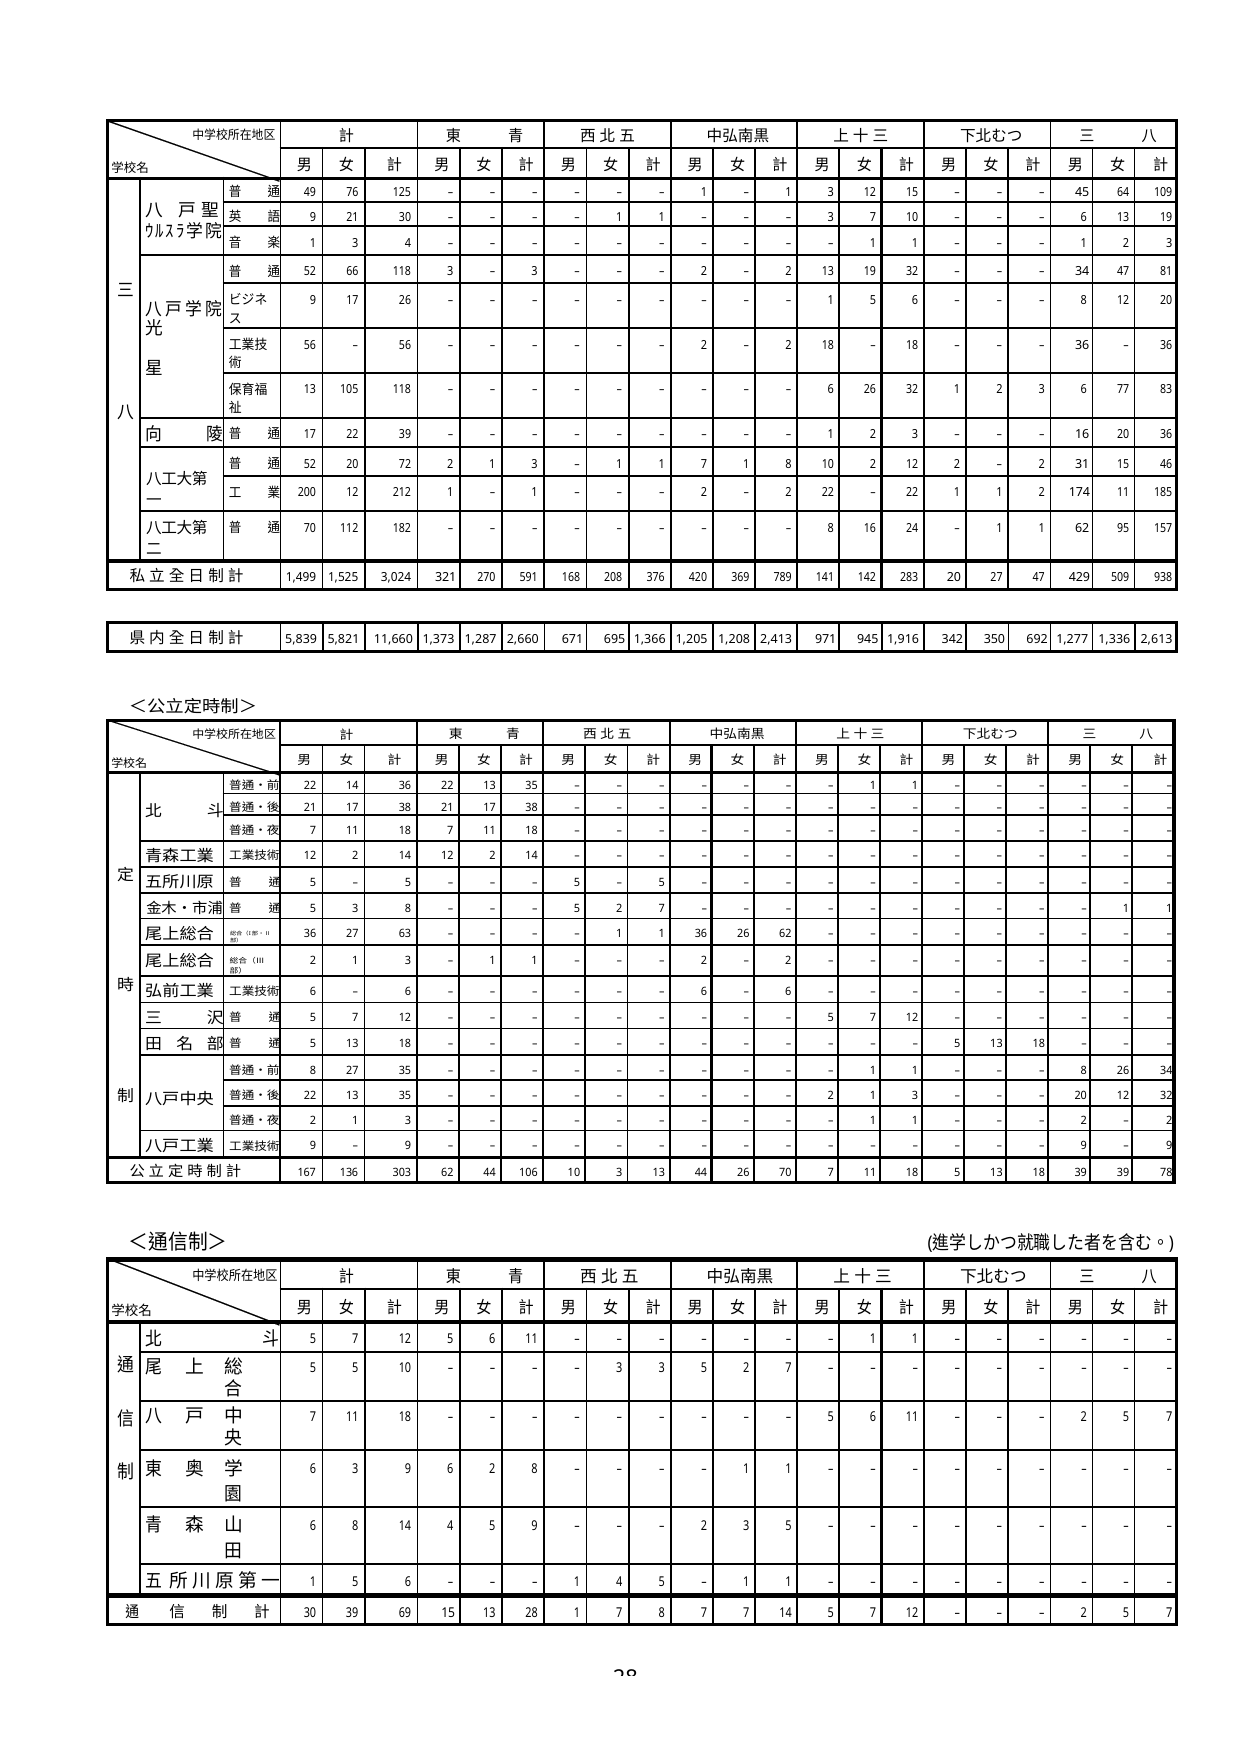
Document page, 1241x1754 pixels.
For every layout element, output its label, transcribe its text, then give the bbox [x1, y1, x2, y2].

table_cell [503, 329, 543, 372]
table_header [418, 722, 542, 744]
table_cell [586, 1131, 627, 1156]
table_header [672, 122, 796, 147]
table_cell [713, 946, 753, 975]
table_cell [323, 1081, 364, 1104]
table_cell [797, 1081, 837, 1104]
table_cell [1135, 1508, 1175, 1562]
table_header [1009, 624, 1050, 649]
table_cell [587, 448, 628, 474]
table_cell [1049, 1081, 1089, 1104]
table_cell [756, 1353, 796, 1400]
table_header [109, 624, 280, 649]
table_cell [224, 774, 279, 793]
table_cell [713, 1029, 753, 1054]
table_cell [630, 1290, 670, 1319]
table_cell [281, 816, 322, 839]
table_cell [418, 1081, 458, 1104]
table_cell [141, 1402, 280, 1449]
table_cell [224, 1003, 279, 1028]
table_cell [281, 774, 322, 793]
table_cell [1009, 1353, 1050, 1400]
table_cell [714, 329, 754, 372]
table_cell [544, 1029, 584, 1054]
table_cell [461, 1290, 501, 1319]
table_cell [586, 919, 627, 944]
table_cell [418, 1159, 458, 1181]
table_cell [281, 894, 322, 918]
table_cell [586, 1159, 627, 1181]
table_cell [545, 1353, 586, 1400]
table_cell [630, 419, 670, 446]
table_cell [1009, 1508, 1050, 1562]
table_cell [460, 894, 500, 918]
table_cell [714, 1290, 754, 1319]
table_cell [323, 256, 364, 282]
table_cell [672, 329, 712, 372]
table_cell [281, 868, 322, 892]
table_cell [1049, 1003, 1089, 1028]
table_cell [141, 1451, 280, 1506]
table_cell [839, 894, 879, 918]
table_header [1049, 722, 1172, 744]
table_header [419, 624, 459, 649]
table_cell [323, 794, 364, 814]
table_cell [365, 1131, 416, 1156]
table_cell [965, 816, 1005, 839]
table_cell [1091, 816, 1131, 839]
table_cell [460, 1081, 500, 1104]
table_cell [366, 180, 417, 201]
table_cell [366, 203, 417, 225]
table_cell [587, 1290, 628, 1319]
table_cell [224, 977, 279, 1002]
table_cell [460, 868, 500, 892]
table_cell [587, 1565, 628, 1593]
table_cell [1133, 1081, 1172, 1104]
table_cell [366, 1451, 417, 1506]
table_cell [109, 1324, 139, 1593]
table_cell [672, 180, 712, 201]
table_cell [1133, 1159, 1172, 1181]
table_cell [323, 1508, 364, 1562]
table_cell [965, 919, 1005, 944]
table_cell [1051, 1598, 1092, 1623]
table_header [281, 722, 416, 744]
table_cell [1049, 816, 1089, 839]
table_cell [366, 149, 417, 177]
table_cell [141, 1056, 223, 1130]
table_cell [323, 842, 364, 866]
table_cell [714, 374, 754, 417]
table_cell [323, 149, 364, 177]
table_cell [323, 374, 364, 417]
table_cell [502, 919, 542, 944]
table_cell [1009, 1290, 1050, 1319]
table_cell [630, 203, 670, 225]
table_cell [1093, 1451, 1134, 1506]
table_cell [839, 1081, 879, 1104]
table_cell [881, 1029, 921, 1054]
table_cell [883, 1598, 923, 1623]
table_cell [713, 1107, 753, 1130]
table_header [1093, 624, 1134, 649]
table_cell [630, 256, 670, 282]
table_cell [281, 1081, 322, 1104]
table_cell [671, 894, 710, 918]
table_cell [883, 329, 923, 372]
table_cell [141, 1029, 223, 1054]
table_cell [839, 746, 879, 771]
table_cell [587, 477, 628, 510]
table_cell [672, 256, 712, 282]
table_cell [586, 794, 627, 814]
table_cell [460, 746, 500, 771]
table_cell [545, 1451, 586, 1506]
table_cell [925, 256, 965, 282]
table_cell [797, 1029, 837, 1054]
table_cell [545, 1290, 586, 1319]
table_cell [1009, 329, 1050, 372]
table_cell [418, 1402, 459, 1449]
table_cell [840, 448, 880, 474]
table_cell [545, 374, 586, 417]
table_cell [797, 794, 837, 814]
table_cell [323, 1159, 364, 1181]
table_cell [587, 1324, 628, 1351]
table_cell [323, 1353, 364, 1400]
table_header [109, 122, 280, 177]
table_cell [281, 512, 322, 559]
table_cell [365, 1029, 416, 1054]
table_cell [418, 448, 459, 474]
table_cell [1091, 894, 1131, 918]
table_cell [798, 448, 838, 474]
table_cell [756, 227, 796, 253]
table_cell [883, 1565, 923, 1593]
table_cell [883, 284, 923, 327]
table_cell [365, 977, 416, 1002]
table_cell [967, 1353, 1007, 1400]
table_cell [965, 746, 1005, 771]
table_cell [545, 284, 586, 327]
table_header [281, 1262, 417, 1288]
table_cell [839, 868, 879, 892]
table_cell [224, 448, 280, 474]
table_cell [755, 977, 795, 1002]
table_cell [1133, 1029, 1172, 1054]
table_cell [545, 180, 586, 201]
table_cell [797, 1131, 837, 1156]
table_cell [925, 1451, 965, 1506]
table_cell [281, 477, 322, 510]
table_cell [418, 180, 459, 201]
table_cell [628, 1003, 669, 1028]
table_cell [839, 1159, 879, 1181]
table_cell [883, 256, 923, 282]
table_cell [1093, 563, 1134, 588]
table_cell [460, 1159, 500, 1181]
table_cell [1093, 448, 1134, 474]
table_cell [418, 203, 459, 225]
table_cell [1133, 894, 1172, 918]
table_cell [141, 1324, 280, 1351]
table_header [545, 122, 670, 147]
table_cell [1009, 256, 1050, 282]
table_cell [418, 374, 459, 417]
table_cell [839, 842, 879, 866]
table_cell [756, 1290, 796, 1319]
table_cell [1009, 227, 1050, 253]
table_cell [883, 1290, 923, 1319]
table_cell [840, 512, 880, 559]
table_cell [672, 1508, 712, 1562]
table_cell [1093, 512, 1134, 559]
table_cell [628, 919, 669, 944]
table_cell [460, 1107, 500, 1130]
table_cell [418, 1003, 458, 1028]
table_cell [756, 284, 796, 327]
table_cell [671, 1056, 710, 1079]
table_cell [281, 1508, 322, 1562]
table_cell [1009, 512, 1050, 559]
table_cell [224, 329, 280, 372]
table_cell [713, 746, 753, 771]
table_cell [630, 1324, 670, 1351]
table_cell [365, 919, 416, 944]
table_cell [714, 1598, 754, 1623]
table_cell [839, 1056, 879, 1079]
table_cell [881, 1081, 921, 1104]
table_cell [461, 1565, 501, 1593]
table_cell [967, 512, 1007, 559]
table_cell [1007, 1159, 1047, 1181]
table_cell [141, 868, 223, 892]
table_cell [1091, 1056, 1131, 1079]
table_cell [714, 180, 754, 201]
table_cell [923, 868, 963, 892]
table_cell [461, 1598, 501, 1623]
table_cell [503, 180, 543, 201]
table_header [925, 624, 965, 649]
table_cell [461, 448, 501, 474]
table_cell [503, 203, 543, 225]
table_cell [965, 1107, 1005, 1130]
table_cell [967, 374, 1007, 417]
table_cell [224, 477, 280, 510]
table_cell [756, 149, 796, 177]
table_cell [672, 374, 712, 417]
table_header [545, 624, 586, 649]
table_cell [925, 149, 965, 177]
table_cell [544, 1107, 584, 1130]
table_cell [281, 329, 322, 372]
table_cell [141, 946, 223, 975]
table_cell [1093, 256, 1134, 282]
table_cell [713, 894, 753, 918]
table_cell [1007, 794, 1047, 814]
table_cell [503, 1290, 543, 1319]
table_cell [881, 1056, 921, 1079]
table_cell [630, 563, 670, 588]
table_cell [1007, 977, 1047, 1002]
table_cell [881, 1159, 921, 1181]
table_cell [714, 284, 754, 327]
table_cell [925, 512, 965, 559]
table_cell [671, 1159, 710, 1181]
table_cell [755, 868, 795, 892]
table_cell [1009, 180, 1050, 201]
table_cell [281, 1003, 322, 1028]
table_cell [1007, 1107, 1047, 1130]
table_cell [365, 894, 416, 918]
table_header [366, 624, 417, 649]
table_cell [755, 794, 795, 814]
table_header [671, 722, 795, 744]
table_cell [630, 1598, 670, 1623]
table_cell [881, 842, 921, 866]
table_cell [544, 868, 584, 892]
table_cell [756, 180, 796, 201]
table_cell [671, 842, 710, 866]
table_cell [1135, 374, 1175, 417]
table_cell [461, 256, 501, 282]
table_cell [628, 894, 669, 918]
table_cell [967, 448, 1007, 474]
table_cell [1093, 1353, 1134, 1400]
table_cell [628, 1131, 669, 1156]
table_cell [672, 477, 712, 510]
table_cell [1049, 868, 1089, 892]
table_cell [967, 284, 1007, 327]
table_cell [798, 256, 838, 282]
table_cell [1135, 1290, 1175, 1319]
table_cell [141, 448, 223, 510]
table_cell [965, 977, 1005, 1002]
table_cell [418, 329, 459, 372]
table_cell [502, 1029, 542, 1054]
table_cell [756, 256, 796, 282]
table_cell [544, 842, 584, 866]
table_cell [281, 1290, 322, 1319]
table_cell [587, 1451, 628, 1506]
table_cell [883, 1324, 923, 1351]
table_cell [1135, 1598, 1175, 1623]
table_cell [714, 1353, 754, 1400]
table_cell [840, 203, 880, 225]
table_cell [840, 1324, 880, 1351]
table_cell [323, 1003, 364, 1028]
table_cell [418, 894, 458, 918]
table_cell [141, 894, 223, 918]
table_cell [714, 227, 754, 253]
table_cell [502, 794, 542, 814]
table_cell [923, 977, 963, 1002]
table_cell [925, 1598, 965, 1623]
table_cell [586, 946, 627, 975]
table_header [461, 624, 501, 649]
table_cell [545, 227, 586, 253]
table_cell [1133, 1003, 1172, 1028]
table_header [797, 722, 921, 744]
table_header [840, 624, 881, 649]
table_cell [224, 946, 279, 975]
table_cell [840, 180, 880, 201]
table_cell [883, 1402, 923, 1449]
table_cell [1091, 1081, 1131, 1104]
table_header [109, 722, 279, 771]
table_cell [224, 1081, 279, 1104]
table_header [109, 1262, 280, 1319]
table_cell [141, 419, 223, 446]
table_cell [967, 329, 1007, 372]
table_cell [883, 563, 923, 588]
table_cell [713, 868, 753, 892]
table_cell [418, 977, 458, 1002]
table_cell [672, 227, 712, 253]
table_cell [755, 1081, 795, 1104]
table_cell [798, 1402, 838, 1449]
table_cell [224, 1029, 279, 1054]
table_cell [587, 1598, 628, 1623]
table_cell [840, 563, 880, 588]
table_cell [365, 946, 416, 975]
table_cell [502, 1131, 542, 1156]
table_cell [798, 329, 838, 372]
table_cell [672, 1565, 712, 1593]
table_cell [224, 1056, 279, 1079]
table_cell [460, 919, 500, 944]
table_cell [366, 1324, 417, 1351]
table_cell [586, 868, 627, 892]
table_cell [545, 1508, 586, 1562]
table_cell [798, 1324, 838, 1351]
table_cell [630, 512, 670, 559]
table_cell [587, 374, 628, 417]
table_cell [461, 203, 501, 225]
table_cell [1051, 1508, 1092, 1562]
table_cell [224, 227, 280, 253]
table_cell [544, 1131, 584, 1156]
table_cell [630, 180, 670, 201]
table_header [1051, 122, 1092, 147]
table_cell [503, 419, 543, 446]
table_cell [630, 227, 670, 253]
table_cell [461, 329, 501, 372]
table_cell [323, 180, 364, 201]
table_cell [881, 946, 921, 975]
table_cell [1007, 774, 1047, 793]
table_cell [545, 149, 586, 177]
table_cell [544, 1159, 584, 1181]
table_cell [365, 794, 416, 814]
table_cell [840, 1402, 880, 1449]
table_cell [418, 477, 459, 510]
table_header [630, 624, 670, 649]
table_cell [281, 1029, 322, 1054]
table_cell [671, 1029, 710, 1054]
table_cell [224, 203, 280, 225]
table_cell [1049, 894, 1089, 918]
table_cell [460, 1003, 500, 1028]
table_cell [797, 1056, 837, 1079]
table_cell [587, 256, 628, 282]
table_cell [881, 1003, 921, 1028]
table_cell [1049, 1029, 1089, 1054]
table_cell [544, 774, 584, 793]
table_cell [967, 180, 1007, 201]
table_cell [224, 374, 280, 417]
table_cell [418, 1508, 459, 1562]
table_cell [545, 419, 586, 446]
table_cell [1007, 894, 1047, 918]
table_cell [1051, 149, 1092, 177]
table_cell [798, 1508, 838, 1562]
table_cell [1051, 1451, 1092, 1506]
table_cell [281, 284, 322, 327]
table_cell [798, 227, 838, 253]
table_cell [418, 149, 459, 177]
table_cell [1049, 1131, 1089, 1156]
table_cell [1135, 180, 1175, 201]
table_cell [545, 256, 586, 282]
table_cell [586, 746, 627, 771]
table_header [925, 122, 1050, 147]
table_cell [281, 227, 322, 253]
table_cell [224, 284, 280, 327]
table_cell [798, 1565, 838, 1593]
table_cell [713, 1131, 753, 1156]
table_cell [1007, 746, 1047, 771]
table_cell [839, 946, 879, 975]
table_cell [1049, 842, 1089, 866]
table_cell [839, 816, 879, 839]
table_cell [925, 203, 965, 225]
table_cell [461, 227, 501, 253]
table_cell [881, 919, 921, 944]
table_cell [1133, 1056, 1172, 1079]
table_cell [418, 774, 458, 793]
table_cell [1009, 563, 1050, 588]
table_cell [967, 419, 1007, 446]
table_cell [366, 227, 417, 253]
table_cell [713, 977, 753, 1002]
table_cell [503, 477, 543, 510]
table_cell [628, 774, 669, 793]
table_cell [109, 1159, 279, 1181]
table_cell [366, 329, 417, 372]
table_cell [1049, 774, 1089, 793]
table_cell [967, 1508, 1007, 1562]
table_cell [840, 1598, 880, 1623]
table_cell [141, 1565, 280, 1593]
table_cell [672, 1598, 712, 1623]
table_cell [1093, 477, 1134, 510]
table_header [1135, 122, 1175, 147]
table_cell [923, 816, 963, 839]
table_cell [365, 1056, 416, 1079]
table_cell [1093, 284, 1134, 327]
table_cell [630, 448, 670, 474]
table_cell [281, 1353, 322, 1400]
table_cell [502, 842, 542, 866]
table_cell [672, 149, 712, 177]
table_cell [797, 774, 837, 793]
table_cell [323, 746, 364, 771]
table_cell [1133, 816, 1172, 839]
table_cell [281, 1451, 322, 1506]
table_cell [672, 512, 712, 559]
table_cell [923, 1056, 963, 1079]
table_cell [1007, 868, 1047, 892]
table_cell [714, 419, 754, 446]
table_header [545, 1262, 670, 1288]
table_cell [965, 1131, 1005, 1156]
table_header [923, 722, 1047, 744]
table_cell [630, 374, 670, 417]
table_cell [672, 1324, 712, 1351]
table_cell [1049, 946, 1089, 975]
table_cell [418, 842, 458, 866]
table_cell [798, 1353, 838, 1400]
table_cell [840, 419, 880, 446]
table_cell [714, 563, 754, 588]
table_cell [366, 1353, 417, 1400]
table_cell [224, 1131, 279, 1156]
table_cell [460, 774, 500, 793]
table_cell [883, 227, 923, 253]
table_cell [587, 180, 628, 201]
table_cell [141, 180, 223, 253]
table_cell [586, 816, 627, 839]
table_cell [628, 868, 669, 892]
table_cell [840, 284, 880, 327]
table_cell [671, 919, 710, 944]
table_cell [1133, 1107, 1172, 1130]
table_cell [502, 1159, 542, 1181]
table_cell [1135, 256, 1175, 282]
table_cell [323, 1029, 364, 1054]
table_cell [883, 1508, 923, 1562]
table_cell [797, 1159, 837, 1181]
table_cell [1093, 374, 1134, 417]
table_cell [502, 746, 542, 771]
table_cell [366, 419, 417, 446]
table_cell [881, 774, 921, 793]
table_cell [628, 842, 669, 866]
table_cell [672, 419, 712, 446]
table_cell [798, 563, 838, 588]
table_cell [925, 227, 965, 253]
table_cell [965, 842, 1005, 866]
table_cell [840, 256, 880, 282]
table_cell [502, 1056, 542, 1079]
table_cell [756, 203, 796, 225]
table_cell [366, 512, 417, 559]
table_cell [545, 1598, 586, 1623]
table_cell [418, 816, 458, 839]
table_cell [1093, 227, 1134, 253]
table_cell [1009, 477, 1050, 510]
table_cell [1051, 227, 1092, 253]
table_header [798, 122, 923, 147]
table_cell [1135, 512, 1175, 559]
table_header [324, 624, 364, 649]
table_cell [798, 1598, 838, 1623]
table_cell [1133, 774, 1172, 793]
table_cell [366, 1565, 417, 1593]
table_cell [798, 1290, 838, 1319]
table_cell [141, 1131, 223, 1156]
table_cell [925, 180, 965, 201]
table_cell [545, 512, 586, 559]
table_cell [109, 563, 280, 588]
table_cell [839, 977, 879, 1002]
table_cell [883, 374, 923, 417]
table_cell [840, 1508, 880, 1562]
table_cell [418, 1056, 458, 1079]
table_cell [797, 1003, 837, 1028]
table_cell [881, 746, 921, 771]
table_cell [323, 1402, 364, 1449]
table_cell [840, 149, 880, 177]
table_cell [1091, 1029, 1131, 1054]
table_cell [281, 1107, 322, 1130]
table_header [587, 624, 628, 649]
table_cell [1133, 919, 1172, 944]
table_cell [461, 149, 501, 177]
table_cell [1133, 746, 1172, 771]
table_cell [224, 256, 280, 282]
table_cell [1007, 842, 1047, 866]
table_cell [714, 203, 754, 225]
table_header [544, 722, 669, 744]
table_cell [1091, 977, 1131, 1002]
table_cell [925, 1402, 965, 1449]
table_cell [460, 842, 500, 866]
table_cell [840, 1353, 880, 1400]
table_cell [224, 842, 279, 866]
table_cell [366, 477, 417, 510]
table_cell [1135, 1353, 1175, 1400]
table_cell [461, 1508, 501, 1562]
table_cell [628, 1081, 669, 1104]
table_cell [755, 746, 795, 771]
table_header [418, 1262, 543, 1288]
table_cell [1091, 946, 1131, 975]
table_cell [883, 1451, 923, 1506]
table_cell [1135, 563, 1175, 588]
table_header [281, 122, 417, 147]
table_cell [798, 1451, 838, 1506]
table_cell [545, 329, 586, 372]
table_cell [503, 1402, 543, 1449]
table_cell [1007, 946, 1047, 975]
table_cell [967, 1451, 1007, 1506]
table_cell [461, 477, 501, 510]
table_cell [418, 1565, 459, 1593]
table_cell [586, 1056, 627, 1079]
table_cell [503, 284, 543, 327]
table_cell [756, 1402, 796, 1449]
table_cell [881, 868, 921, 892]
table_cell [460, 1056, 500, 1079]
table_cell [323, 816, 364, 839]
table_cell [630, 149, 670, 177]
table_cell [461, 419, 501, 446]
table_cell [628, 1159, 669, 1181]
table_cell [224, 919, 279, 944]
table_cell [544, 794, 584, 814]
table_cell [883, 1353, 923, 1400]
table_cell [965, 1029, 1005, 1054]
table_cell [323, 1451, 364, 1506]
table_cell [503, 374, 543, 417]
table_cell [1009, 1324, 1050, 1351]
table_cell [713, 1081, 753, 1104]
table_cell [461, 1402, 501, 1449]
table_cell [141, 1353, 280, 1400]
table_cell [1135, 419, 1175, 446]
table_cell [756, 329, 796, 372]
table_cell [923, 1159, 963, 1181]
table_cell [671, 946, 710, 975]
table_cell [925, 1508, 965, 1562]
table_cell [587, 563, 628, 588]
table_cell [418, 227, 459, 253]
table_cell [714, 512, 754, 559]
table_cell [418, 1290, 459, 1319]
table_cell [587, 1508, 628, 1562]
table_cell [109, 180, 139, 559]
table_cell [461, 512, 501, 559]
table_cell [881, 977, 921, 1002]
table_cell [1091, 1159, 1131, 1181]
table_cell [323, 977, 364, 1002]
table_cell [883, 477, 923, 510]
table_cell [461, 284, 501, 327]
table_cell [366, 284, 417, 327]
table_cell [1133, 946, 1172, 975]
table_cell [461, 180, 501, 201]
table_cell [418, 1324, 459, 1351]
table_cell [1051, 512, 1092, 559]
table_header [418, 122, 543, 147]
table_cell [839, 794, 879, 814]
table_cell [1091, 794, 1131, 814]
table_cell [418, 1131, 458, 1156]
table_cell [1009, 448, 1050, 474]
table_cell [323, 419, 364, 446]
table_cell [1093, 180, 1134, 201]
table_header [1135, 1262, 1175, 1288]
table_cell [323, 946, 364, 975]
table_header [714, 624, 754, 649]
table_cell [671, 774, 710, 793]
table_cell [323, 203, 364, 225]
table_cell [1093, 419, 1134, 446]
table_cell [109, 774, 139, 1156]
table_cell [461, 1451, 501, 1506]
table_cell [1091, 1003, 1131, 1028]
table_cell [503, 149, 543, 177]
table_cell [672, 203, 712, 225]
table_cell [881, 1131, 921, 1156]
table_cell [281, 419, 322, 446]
text ＜通信制＞ (進学しかつ就職した者を含む。) [128, 1227, 1192, 1255]
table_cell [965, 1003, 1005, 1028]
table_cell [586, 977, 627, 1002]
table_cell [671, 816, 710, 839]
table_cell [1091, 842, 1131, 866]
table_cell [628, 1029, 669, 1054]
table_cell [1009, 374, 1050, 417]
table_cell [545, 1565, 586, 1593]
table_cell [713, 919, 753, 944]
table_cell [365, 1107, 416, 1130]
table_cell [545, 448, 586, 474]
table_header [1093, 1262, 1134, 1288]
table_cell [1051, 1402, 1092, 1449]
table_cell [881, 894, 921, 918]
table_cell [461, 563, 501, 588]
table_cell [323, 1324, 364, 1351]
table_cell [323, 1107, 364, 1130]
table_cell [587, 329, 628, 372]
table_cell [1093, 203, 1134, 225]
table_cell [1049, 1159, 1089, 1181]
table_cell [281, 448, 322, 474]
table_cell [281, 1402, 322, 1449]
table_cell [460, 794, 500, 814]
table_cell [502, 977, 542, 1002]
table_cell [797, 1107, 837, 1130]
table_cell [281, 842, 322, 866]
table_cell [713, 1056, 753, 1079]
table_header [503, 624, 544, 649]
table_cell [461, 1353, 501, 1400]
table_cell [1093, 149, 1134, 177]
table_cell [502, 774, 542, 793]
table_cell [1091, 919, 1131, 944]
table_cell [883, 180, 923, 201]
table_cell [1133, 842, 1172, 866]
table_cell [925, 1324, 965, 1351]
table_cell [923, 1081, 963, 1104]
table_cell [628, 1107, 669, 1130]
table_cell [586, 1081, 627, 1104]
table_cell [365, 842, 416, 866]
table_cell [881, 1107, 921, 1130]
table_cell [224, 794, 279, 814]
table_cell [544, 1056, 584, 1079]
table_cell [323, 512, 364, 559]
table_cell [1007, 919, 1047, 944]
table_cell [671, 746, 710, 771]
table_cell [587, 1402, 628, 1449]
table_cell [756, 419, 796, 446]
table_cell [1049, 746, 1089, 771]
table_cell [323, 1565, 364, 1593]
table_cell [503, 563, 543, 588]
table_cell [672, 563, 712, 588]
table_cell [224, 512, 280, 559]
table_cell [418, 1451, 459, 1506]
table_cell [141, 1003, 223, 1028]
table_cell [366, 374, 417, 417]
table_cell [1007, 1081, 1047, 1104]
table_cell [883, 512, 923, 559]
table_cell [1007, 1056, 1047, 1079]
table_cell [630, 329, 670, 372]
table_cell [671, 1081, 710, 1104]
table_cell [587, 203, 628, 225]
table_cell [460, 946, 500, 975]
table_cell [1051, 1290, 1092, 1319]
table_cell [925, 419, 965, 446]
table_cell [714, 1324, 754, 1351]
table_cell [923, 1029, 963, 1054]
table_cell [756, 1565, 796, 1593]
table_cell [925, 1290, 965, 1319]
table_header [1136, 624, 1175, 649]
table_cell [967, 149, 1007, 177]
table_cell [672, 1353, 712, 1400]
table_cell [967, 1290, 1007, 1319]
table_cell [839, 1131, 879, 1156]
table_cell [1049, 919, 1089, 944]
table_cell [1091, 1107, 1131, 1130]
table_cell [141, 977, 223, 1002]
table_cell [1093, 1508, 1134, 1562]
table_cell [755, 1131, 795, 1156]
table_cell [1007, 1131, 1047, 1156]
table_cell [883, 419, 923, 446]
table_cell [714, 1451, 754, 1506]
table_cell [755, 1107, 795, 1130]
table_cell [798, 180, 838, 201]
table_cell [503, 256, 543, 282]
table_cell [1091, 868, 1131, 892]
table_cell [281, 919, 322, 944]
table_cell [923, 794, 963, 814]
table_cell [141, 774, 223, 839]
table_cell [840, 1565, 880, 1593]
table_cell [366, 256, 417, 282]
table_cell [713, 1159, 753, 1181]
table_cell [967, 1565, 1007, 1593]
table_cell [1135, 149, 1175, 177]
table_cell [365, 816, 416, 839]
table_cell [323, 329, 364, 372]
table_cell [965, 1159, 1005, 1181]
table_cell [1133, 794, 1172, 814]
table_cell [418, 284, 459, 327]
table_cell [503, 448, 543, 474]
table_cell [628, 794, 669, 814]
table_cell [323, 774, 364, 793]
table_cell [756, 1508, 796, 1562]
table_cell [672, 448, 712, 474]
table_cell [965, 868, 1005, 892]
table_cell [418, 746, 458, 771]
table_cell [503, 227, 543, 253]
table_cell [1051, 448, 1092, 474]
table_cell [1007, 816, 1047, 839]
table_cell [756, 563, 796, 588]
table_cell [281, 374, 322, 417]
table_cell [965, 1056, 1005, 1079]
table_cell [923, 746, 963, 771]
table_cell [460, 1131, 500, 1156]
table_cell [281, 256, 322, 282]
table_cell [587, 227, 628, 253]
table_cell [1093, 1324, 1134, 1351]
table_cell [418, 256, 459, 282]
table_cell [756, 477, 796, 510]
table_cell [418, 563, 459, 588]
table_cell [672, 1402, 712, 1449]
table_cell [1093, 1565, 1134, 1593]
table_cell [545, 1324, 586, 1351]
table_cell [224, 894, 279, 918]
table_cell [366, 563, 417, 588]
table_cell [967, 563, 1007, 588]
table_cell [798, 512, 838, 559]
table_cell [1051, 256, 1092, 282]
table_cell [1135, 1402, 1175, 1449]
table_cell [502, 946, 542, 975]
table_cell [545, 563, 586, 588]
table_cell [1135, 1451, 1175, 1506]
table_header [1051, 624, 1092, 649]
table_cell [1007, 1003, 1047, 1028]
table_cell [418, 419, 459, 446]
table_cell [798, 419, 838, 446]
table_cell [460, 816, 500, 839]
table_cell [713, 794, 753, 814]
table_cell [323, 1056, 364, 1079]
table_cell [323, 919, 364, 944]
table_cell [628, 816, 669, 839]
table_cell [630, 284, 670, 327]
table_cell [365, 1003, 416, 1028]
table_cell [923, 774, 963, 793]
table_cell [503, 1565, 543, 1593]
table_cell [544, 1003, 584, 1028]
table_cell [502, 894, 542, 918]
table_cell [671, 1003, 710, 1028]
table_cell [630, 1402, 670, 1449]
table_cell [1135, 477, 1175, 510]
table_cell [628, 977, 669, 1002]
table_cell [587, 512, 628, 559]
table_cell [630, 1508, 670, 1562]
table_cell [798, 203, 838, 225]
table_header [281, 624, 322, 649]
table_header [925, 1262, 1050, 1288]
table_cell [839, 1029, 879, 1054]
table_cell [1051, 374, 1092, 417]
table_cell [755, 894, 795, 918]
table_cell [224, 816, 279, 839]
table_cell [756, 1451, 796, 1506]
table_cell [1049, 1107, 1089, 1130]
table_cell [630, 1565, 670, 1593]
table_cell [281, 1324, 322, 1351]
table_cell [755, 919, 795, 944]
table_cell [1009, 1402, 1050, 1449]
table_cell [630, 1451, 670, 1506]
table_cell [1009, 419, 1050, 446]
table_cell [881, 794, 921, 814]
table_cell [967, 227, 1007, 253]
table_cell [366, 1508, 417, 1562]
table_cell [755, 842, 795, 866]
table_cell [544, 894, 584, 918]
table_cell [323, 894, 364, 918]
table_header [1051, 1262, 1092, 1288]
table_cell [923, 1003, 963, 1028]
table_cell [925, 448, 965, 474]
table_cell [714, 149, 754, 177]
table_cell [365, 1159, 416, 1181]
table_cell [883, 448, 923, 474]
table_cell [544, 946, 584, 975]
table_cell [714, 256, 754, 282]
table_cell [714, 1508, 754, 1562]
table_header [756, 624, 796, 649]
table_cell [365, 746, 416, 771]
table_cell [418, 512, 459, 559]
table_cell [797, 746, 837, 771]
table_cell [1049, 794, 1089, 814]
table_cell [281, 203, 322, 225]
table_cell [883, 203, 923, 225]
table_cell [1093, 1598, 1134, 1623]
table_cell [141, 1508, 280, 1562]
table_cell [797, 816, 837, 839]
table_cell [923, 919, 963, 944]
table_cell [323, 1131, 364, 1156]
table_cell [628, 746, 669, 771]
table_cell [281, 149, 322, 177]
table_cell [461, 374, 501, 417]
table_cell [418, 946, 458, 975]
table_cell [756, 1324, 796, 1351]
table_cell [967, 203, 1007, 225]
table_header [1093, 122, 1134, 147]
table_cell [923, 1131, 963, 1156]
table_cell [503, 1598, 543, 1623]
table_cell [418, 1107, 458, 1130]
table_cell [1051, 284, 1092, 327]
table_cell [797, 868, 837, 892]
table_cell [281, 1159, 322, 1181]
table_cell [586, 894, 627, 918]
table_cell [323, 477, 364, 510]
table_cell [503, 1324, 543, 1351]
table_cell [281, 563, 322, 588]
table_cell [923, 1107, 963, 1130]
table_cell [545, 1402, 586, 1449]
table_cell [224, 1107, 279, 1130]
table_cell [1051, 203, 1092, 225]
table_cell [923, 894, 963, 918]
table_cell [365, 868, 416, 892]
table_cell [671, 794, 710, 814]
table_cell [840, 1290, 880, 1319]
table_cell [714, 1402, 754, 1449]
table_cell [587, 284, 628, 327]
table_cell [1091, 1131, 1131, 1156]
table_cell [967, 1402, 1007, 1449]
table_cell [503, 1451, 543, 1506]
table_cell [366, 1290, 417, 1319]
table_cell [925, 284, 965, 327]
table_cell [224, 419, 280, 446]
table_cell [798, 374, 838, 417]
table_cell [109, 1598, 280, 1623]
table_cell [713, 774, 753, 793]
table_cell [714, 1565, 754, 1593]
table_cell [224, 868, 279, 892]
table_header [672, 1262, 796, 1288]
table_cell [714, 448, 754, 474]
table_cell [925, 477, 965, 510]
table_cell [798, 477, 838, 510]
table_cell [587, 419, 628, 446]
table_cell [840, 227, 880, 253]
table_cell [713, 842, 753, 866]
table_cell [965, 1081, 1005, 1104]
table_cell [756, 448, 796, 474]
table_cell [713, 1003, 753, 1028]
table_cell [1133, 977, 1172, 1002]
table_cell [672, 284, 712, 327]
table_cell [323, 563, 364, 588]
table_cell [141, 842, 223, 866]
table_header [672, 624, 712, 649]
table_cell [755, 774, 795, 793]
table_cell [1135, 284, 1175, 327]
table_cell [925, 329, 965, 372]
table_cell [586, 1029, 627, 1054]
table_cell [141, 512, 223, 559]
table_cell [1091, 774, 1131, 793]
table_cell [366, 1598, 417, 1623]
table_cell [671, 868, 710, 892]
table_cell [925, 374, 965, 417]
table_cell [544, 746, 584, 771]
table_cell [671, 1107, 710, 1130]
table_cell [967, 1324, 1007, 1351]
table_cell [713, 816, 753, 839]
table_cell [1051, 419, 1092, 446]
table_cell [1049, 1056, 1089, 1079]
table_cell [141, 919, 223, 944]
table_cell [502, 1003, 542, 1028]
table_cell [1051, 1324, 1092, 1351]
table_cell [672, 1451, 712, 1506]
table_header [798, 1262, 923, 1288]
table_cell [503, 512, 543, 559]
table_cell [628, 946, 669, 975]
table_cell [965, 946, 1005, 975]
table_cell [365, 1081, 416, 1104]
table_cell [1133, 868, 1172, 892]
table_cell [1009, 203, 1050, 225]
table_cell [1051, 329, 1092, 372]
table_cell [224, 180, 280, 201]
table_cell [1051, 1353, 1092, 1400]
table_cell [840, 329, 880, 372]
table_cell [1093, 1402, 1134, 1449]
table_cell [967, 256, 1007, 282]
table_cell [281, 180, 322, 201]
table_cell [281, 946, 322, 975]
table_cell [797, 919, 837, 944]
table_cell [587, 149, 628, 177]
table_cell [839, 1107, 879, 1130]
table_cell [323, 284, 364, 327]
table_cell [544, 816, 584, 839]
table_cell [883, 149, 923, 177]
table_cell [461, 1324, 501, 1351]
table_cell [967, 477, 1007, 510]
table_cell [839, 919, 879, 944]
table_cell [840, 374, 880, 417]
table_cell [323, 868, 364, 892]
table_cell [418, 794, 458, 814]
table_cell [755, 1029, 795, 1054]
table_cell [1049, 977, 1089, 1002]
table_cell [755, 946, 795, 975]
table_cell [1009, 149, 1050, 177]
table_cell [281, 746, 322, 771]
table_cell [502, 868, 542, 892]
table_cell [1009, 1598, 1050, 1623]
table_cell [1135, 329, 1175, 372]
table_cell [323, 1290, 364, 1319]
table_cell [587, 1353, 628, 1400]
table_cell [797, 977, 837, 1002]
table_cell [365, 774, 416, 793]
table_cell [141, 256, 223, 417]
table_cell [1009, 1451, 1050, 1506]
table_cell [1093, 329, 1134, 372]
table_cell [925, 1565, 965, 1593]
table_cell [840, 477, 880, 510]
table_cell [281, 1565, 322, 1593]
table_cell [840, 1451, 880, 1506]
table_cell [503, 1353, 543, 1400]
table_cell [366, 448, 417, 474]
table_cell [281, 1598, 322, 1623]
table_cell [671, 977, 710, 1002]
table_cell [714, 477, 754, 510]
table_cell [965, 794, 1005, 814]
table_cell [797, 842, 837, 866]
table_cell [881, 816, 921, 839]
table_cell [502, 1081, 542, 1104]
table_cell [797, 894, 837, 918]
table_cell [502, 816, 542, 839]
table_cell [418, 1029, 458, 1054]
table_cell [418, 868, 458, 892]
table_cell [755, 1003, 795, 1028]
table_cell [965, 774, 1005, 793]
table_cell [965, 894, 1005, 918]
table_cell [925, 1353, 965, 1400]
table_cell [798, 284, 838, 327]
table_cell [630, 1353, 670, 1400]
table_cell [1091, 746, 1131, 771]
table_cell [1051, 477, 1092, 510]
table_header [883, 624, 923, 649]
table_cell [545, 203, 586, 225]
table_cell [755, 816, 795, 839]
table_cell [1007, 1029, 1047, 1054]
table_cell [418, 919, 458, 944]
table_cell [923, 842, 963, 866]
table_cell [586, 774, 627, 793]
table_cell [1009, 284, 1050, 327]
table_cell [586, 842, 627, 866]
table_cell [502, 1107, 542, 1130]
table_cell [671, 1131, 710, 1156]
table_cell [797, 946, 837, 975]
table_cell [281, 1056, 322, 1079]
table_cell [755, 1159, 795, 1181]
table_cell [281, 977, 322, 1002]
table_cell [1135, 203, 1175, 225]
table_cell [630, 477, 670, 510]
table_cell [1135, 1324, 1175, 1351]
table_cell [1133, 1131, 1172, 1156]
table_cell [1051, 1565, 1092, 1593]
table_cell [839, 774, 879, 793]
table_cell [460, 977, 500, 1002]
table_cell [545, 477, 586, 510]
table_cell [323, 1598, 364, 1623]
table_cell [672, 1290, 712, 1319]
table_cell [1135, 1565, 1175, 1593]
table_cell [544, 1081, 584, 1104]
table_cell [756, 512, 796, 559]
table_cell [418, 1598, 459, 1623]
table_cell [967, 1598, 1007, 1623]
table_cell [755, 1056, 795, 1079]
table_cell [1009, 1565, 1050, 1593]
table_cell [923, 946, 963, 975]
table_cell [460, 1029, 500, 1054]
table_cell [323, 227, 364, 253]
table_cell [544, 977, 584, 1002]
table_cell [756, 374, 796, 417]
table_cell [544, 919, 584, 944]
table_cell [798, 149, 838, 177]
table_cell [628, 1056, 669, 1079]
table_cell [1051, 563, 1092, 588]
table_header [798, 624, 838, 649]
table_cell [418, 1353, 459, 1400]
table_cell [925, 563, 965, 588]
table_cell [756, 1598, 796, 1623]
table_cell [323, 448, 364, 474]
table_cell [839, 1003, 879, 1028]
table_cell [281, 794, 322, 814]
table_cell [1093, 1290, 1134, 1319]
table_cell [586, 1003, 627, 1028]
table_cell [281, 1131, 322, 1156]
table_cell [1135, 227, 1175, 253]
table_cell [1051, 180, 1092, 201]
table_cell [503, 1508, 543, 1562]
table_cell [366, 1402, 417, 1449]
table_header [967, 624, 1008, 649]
text ＜公立定時制＞ [128, 694, 1192, 717]
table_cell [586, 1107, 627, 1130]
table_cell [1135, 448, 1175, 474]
